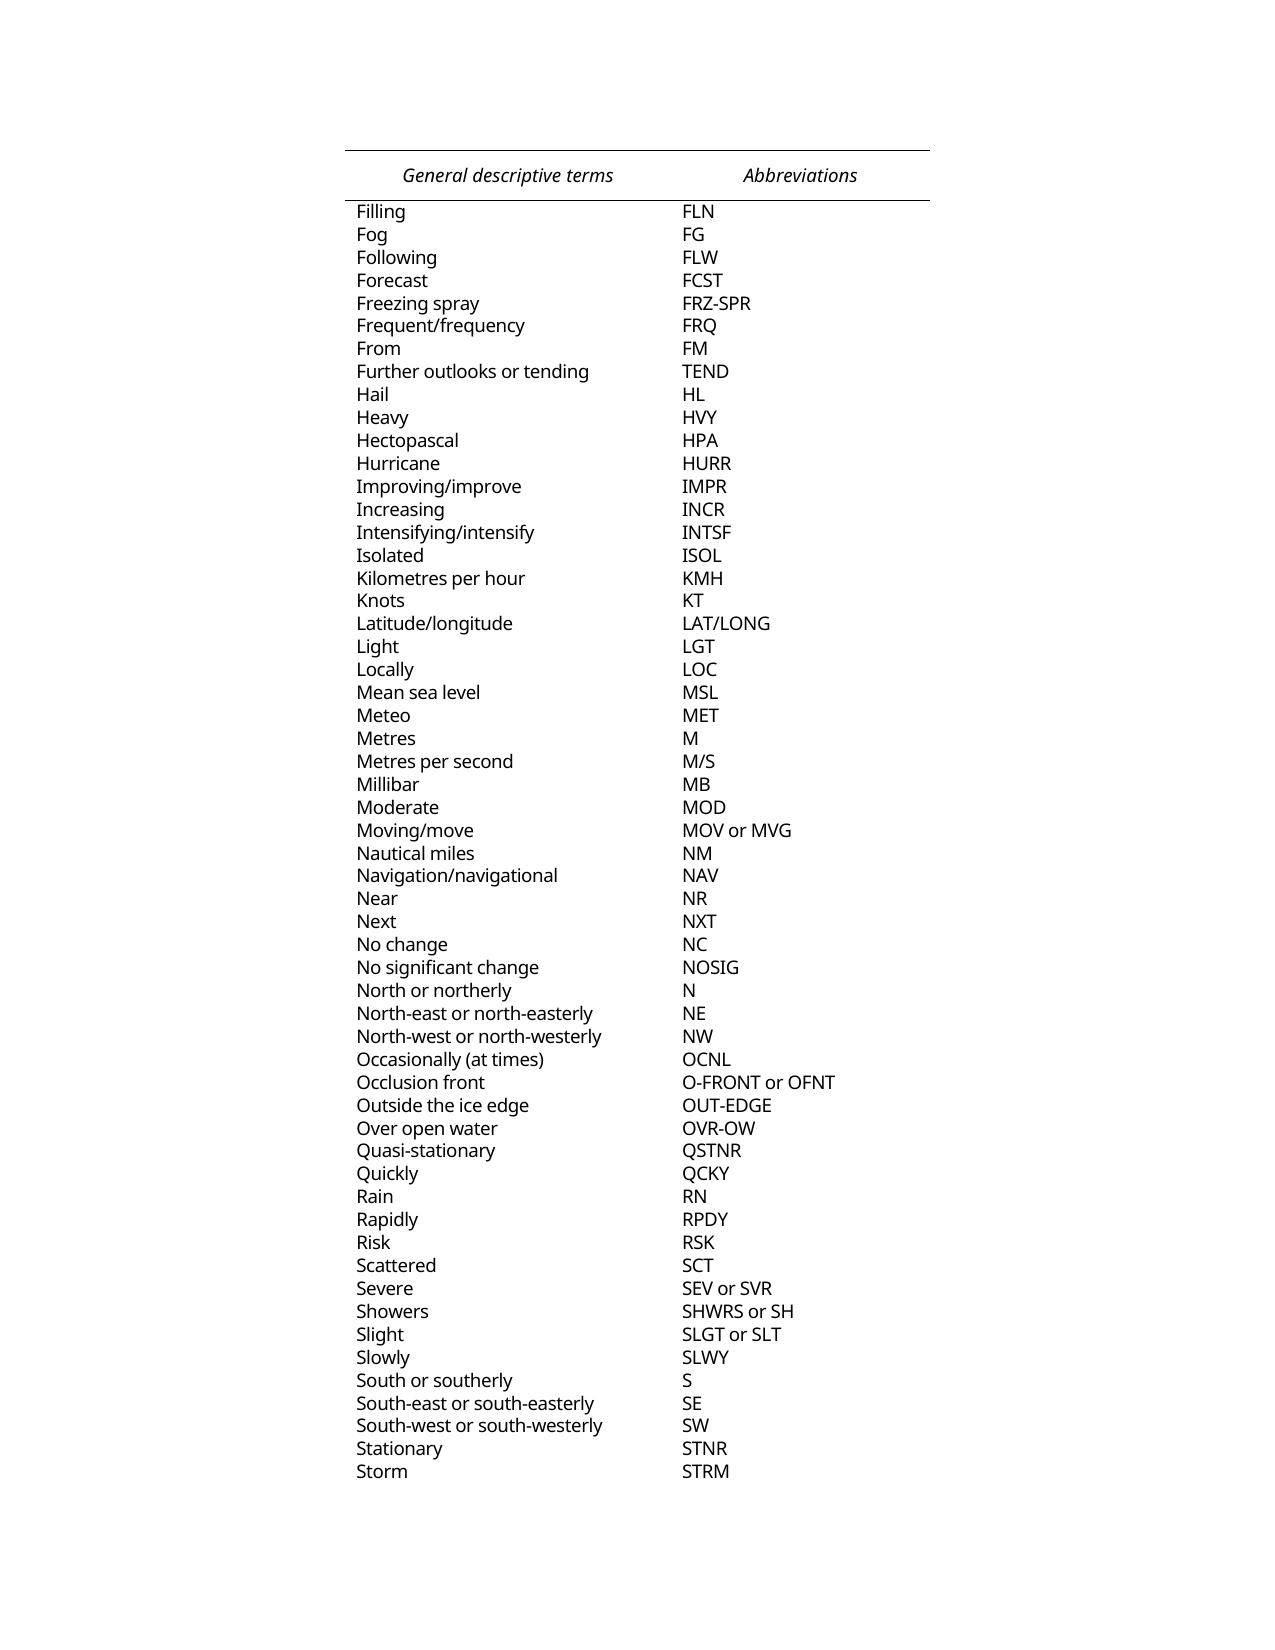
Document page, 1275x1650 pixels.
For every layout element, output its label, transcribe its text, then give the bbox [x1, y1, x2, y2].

table_cell Metres per second [345, 750, 671, 773]
table_cell FM [671, 338, 930, 360]
table_cell INTSF [671, 521, 930, 544]
table_cell Near [345, 888, 671, 910]
table_cell QSTNR [671, 1140, 930, 1162]
table_cell Storm [345, 1460, 671, 1483]
table_cell Light [345, 635, 671, 658]
table_header General descriptive terms [345, 151, 671, 200]
table_cell QCKY [671, 1163, 930, 1185]
table_cell SE [671, 1392, 930, 1414]
table_cell SHWRS or SH [671, 1300, 930, 1323]
table_cell ISOL [671, 544, 930, 567]
table_cell Severe [345, 1277, 671, 1300]
table_cell OVR-OW [671, 1117, 930, 1139]
table_cell S [671, 1369, 930, 1392]
table_cell Latitude/longitude [345, 613, 671, 635]
table_cell NE [671, 1002, 930, 1025]
table_cell OUT-EDGE [671, 1094, 930, 1117]
table_cell SEV or SVR [671, 1277, 930, 1300]
table_cell N [671, 979, 930, 1002]
table_cell FRZ-SPR [671, 292, 930, 314]
table_cell Next [345, 910, 671, 933]
table_cell Over open water [345, 1117, 671, 1139]
table_cell Following [345, 246, 671, 269]
table_cell No change [345, 933, 671, 956]
table_cell INCR [671, 498, 930, 521]
table_cell FG [671, 223, 930, 246]
table_cell South-east or south-easterly [345, 1392, 671, 1414]
table_cell Occlusion front [345, 1071, 671, 1094]
table_cell Rapidly [345, 1208, 671, 1231]
table_cell Further outlooks or tending [345, 360, 671, 383]
table_cell FLW [671, 246, 930, 269]
table_cell RSK [671, 1231, 930, 1254]
table_cell South or southerly [345, 1369, 671, 1392]
table_cell MB [671, 773, 930, 796]
table_cell Freezing spray [345, 292, 671, 314]
table_cell Heavy [345, 406, 671, 429]
table_cell Navigation/navigational [345, 865, 671, 887]
table_cell SLGT or SLT [671, 1323, 930, 1346]
table_cell SCT [671, 1254, 930, 1277]
table_cell M [671, 727, 930, 750]
table_cell Metres [345, 727, 671, 750]
table_cell Hurricane [345, 452, 671, 475]
table_cell Hectopascal [345, 429, 671, 452]
table_cell KT [671, 590, 930, 612]
table_cell Fog [345, 223, 671, 246]
table_cell Rain [345, 1185, 671, 1208]
table_cell NC [671, 933, 930, 956]
table_cell Millibar [345, 773, 671, 796]
table_cell Kilometres per hour [345, 567, 671, 589]
table_cell Slowly [345, 1346, 671, 1369]
table_cell SW [671, 1415, 930, 1437]
table_cell Increasing [345, 498, 671, 521]
table_cell STNR [671, 1438, 930, 1460]
table_cell Showers [345, 1300, 671, 1323]
table_cell Mean sea level [345, 681, 671, 704]
table_cell Forecast [345, 269, 671, 292]
table_cell Quickly [345, 1163, 671, 1185]
table_cell Stationary [345, 1438, 671, 1460]
table_cell North or northerly [345, 979, 671, 1002]
table_cell HVY [671, 406, 930, 429]
table_cell MET [671, 704, 930, 727]
table_cell O-FRONT or OFNT [671, 1071, 930, 1094]
table_header Abbreviations [671, 151, 930, 200]
table_cell FRQ [671, 315, 930, 337]
table_cell RPDY [671, 1208, 930, 1231]
table_cell RN [671, 1185, 930, 1208]
table_cell Meteo [345, 704, 671, 727]
table_cell Moderate [345, 796, 671, 819]
table_cell Slight [345, 1323, 671, 1346]
table_cell STRM [671, 1460, 930, 1483]
table_cell Improving/improve [345, 475, 671, 498]
table_cell Moving/move [345, 819, 671, 842]
table_cell TEND [671, 360, 930, 383]
table_cell FLN [671, 201, 930, 223]
table_cell MOV or MVG [671, 819, 930, 842]
table_cell NOSIG [671, 956, 930, 979]
table_cell LGT [671, 635, 930, 658]
table_cell NW [671, 1025, 930, 1048]
table_cell Isolated [345, 544, 671, 567]
table_cell LAT/LONG [671, 613, 930, 635]
table_cell NXT [671, 910, 930, 933]
table_cell NM [671, 842, 930, 864]
table_cell From [345, 338, 671, 360]
table_cell Occasionally (at times) [345, 1048, 671, 1071]
table_cell Knots [345, 590, 671, 612]
table_cell KMH [671, 567, 930, 589]
table_cell Outside the ice edge [345, 1094, 671, 1117]
table_cell HPA [671, 429, 930, 452]
table_cell No significant change [345, 956, 671, 979]
table_cell OCNL [671, 1048, 930, 1071]
table_cell HL [671, 383, 930, 406]
table_cell Intensifying/intensify [345, 521, 671, 544]
table_cell Locally [345, 658, 671, 681]
table_cell Nautical miles [345, 842, 671, 864]
table_cell Frequent/frequency [345, 315, 671, 337]
table_cell Scattered [345, 1254, 671, 1277]
table_cell Quasi-stationary [345, 1140, 671, 1162]
table_cell North-east or north-easterly [345, 1002, 671, 1025]
table_cell FCST [671, 269, 930, 292]
table_cell HURR [671, 452, 930, 475]
table_cell South-west or south-westerly [345, 1415, 671, 1437]
table_cell IMPR [671, 475, 930, 498]
table_cell NAV [671, 865, 930, 887]
table_cell SLWY [671, 1346, 930, 1369]
table_cell MOD [671, 796, 930, 819]
table_cell LOC [671, 658, 930, 681]
table_cell Filling [345, 201, 671, 223]
table_cell MSL [671, 681, 930, 704]
table_cell Hail [345, 383, 671, 406]
table_cell Risk [345, 1231, 671, 1254]
table_cell North-west or north-westerly [345, 1025, 671, 1048]
table_cell NR [671, 888, 930, 910]
table_cell M/S [671, 750, 930, 773]
